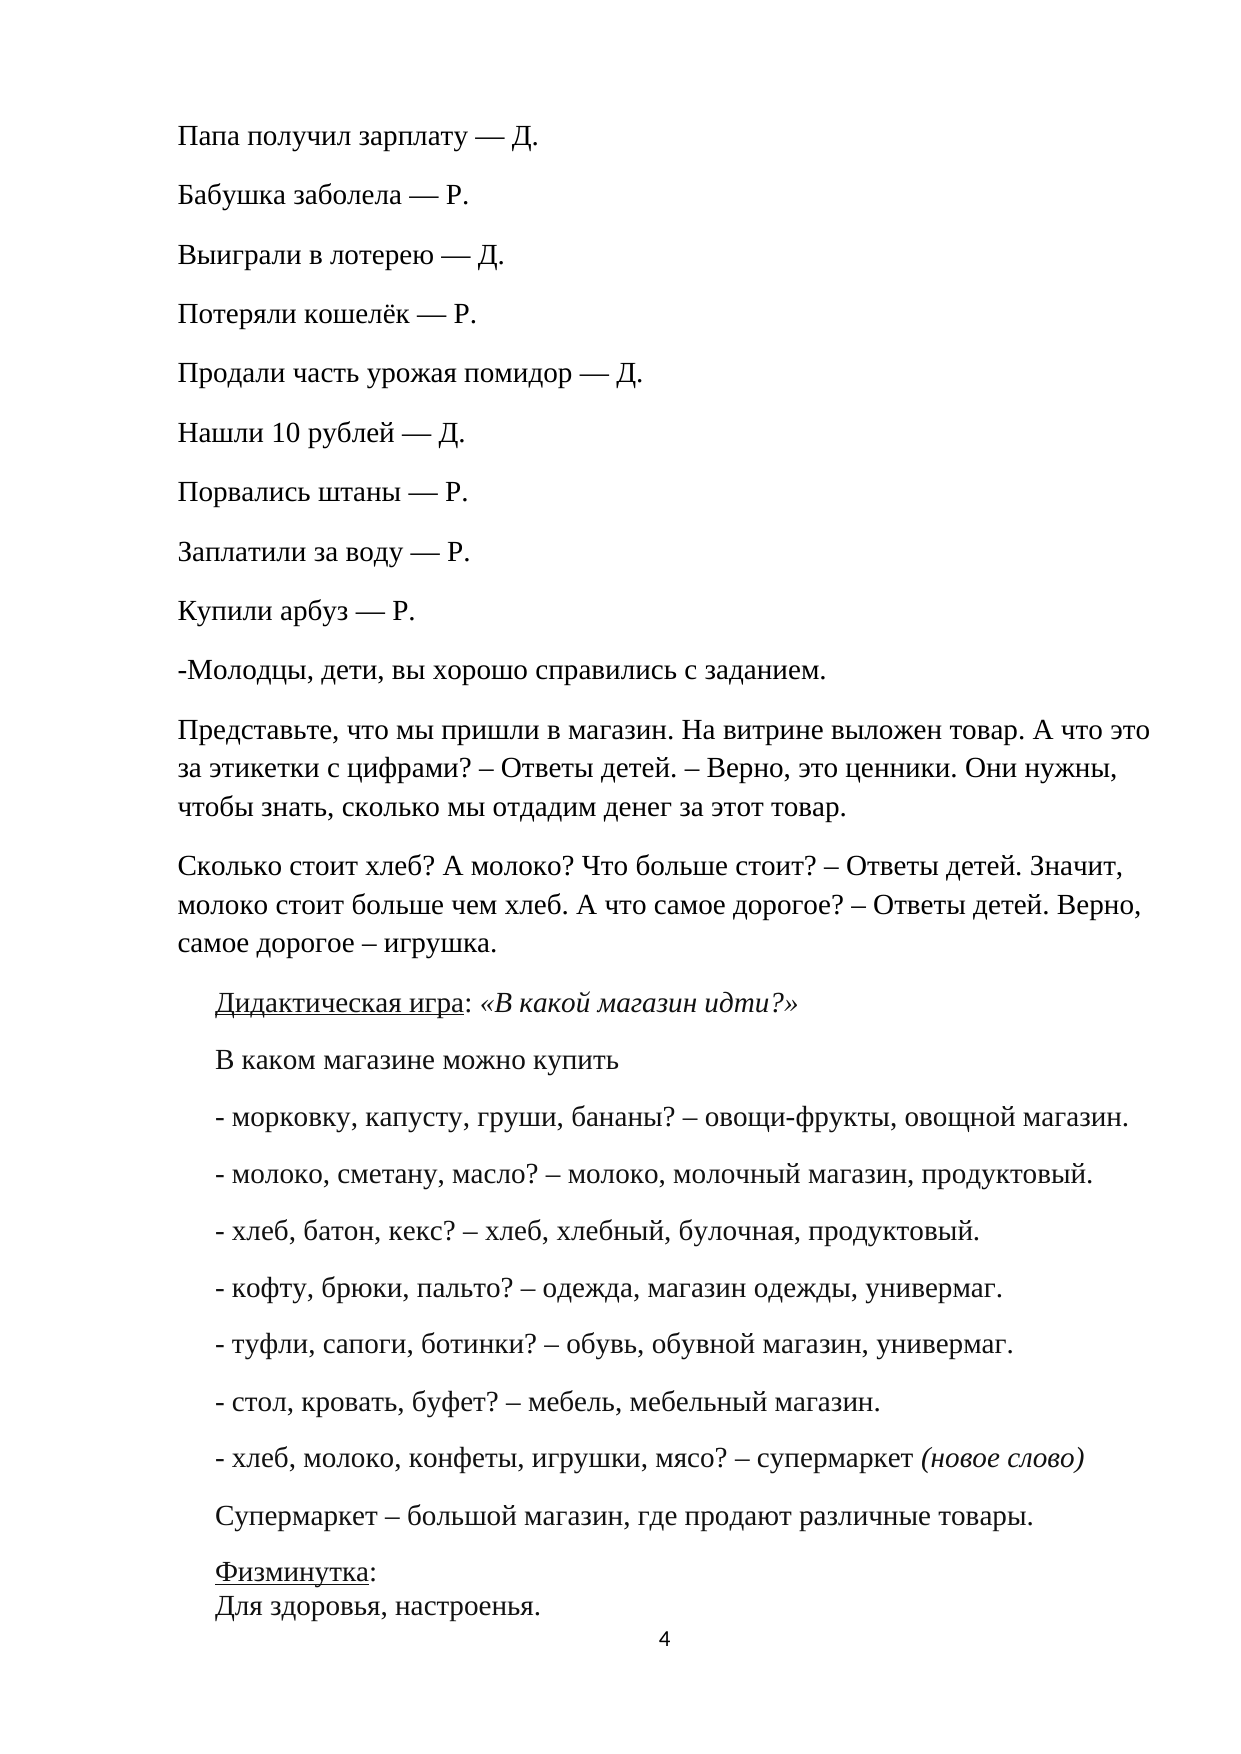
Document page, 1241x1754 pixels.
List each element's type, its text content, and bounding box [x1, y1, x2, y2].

text Физминутка: [177, 1554, 1152, 1588]
text Порвались штаны — Р. [177, 474, 1152, 508]
text - кофту, брюки, пальто? – одежда, магазин одежды, универмаг. [177, 1270, 1152, 1303]
text - туфли, сапоги, ботинки? – обувь, обувной магазин, универмаг. [177, 1327, 1152, 1360]
text Бабушка заболела — Р. [177, 177, 1152, 211]
text Супермаркет – большой магазин, где продают различные товары. [177, 1498, 1152, 1531]
text - хлеб, батон, кекс? – хлеб, хлебный, булочная, продуктовый. [177, 1213, 1152, 1246]
text Дидактическая игра: «В какой магазин идти?» [177, 985, 1152, 1018]
text -Молодцы, дети, вы хорошо справились с заданием. [177, 652, 1152, 686]
text - морковку, капусту, груши, бананы? – овощи-фрукты, овощной магазин. [177, 1099, 1152, 1132]
text Заплатили за воду — Р. [177, 534, 1152, 567]
text В каком магазине можно купить [177, 1042, 1152, 1075]
text Выиграли в лотерею — Д. [177, 237, 1152, 270]
text Нашли 10 рублей — Д. [177, 415, 1152, 448]
text Купили арбуз — Р. [177, 593, 1152, 627]
text Потеряли кошелёк — Р. [177, 296, 1152, 330]
text - хлеб, молоко, конфеты, игрушки, мясо? – супермаркет (новое слово) [177, 1441, 1152, 1474]
text Папа получил зарплату — Д. [177, 118, 1152, 152]
text Продали часть урожая помидор — Д. [177, 356, 1152, 389]
text Для здоровья, настроенья. [177, 1588, 1152, 1622]
text - молоко, сметану, масло? – молоко, молочный магазин, продуктовый. [177, 1156, 1152, 1189]
text Сколько стоит хлеб? А молоко? Что больше стоит? – Ответы детей. Значит, молоко стоит больше чем хлеб. А что самое дорогое? – Ответы детей. Верно, самое дорогое – игрушка. [177, 848, 1152, 959]
text Представьте, что мы пришли в магазин. На витрине выложен товар. А что это за этикетки с цифрами? – Ответы детей. – Верно, это ценники. Они нужны, чтобы знать, сколько мы отдадим денег за этот товар. [177, 712, 1152, 822]
text - стол, кровать, буфет? – мебель, мебельный магазин. [177, 1384, 1152, 1417]
